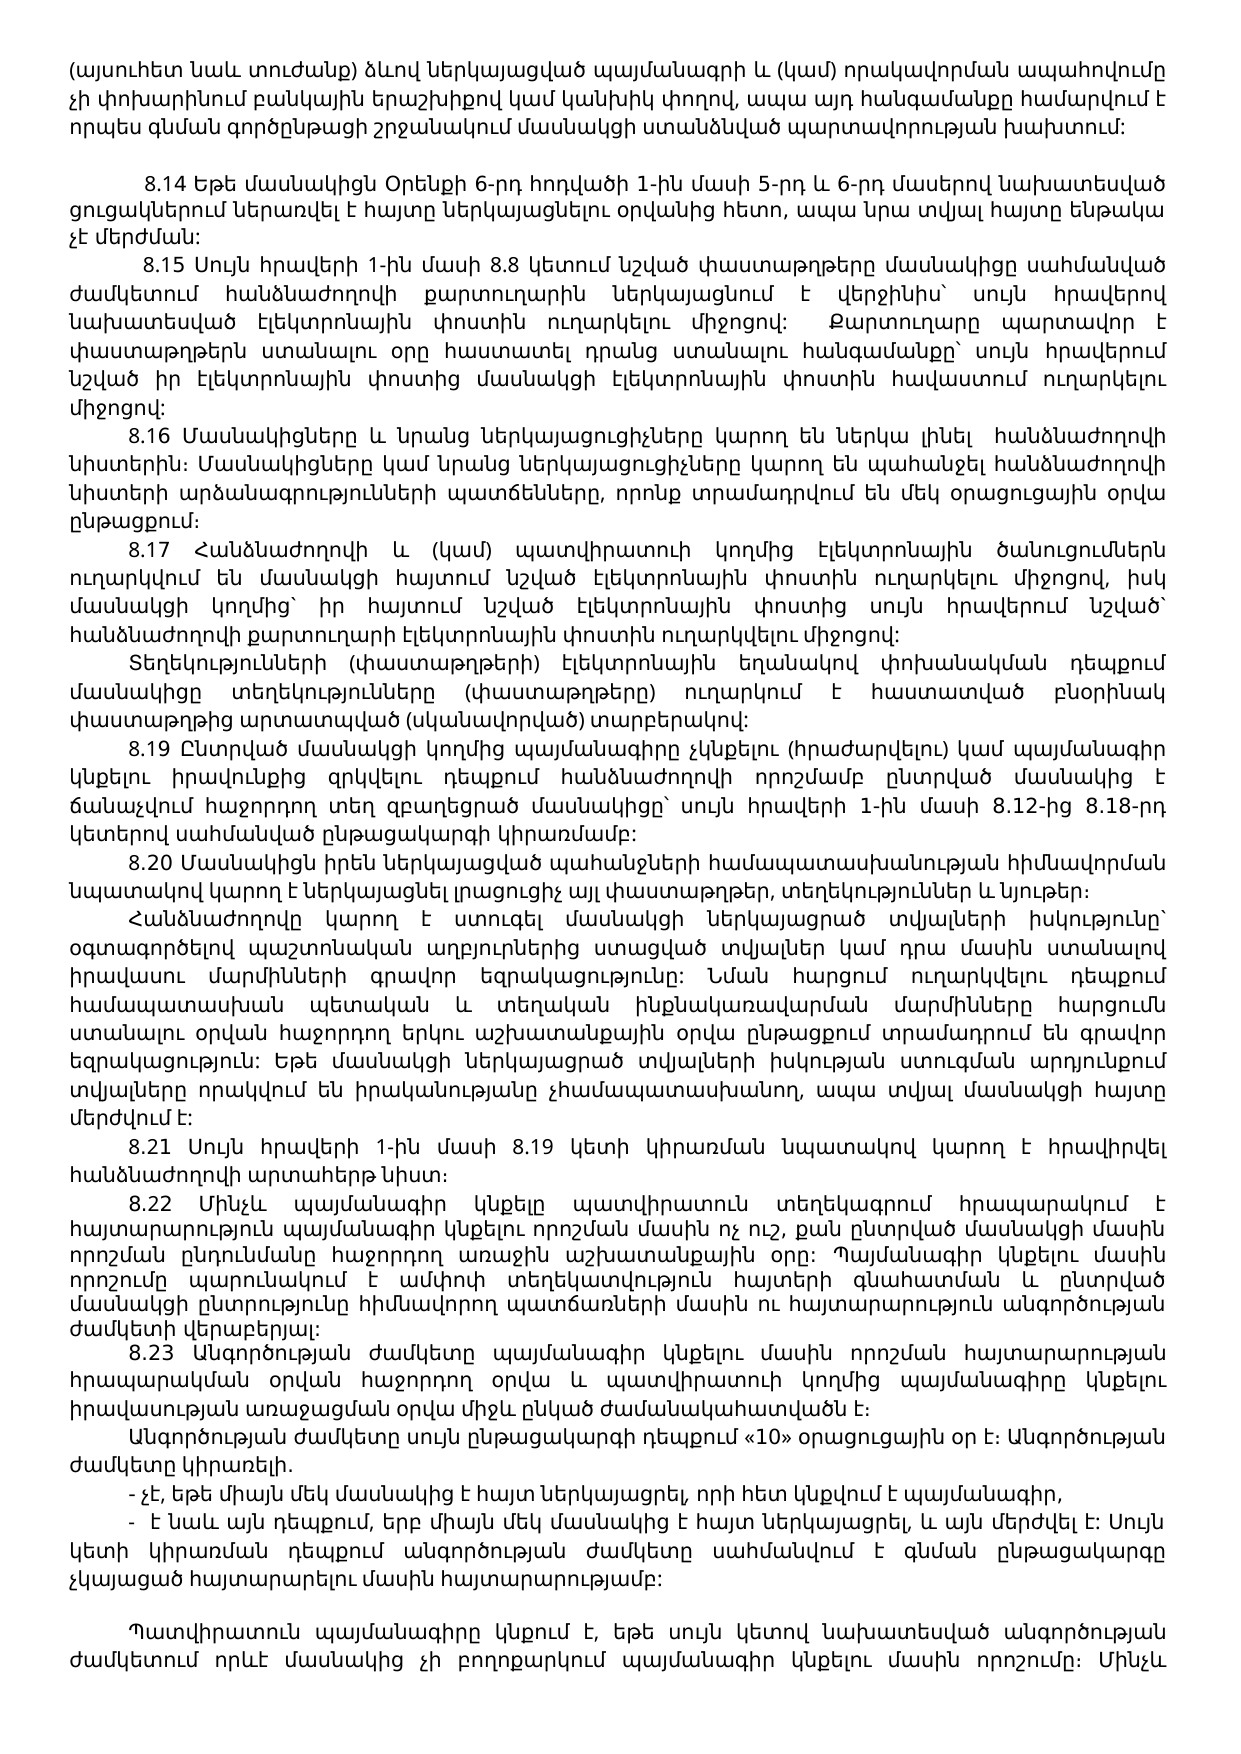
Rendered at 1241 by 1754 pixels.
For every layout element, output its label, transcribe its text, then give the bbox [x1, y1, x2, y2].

text 8.20 Մասնակիցն իրեն ներկայացված պահանջների համապատասխանության հիմնավորման նպատակով կարող է ներկայացնել լրացուցիչ այլ փաստաթղթեր, տեղեկություններ և նյութեր։ [69, 848, 1167, 904]
text 8.14 Եթե մասնակիցն Օրենքի 6-րդ հոդվածի 1-ին մասի 5-րդ և 6-րդ մասերով նախատեսված ցուցակներում ներառվել է հայտը ներկայացնելու օրվանից հետո, ապա նրա տվյալ հայտը ենթակա չէ մերժման: [69, 169, 1167, 250]
text - է նաև այն դեպքում, երբ միայն մեկ մասնակից է հայտ ներկայացրել, և այն մերժվել է: Սույն կետի կիրառման դեպքում անգործության ժամկետը սահմանվում է գնման ընթացակարգը չկայացած հայտարարելու մասին հայտարարությամբ: [69, 1507, 1167, 1593]
text 8.15 Սույն հրավերի 1-ին մասի 8.8 կետում նշված փաստաթղթերը մասնակիցը սահմանված ժամկետում հանձնաժողովի քարտուղարին ներկայացնում է վերջինիս՝ սույն հրավերով նախատեսված էլեկտրոնային փոստին ուղարկելու միջոցով: Քարտուղարը պարտավոր է փաստաթղթերն ստանալու օրը հաստատել դրանց ստանալու հանգամանքը՝ սույն հրավերում նշված իր էլեկտրոնային փոստից մասնակցի էլեկտրոնային փոստին հավաստում ուղարկելու միջոցով: [69, 250, 1167, 421]
text 8.19 Ընտրված մասնակցի կողմից պայմանագիրը չկնքելու (հրաժարվելու) կամ պայմանագիր կնքելու իրավունքից զրկվելու դեպքում հանձնաժողովի որոշմամբ ընտրված մասնակից է ճանաչվում հաջորդող տեղ զբաղեցրած մասնակիցը՝ սույն հրավերի 1-ին մասի 8.12-ից 8.18-րդ կետերով սահմանված ընթացակարգի կիրառմամբ: [69, 734, 1167, 848]
text 8.22 Մինչև պայմանագիր կնքելը պատվիրատուն տեղեկագրում հրապարակում է հայտարարություն պայմանագիր կնքելու որոշման մասին ոչ ուշ, քան ընտրված մասնակցի մասին որոշման ընդունմանը հաջորդող առաջին աշխատանքային օրը: Պայմանագիր կնքելու մասին որոշումը պարունակում է ամփոփ տեղեկատվություն հայտերի գնահատման և ընտրված մասնակցի ընտրությունը հիմնավորող պատճառների մասին ու հայտարարություն անգործության ժամկետի վերաբերյալ: [69, 1189, 1167, 1341]
text 8.23 Անգործության ժամկետը պայմանագիր կնքելու մասին որոշման հայտարարության հրապարակման օրվան հաջորդող օրվա և պատվիրատուի կողմից պայմանագիրը կնքելու իրավասության առաջացման օրվա միջև ընկած ժամանակահատվածն է։ [69, 1341, 1167, 1422]
text - չէ, եթե միայն մեկ մասնակից է հայտ ներկայացրել, որի հետ կնքվում է պայմանագիր, [69, 1479, 1167, 1507]
text 8.21 Սույն հրավերի 1-ին մասի 8.19 կետի կիրառման նպատակով կարող է հրավիրվել հանձնաժողովի արտահերթ նիստ։ [69, 1132, 1167, 1189]
text 8.16 Մասնակիցները և նրանց ներկայացուցիչները կարող են ներկա լինել հանձնաժողովի նիստերին։ Մասնակիցները կամ նրանց ներկայացուցիչները կարող են պահանջել հանձնաժողովի նիստերի արձանագրությունների պատճենները, որոնք տրամադրվում են մեկ օրացուցային օրվա ընթացքում։ [69, 421, 1167, 535]
text 8.17 Հանձնաժողովի և (կամ) պատվիրատուի կողմից էլեկտրոնային ծանուցումներն ուղարկվում են մասնակցի հայտում նշված էլեկտրոնային փոստին ուղարկելու միջոցով, իսկ մասնակցի կողմից` իր հայտում նշված էլեկտրոնային փոստից սույն հրավերում նշված` հանձնաժողովի քարտուղարի էլեկտրոնային փոստին ուղարկվելու միջոցով: [69, 535, 1167, 648]
text Տեղեկությունների (փաստաթղթերի) էլեկտրոնային եղանակով փոխանակման դեպքում մասնակիցը տեղեկությունները (փաստաթղթերը) ուղարկում է հաստատված բնօրինակ փաստաթղթից արտատպված (սկանավորված) տարբերակով: [69, 648, 1167, 734]
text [69, 56, 1167, 141]
text Անգործության ժամկետը սույն ընթացակարգի դեպքում «10» օրացուցային օր է։ Անգործության ժամկետը կիրառելի. [69, 1422, 1167, 1479]
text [69, 1617, 1167, 1674]
text Հանձնաժողովը կարող է ստուգել մասնակցի ներկայացրած տվյալների իսկությունը` օգտագործելով պաշտոնական աղբյուրներից ստացված տվյալներ կամ դրա մասին ստանալով իրավասու մարմինների գրավոր եզրակացությունը: Նման հարցում ուղարկվելու դեպքում համապատասխան պետական և տեղական ինքնակառավարման մարմինները հարցումն ստանալու օրվան հաջորդող երկու աշխատանքային օրվա ընթացքում տրամադրում են գրավոր եզրակացություն: Եթե մասնակցի ներկայացրած տվյալների իսկության ստուգման արդյունքում տվյալները որակվում են իրականությանը չհամապատասխանող, ապա տվյալ մասնակցի հայտը մերժվում է: [69, 904, 1167, 1132]
